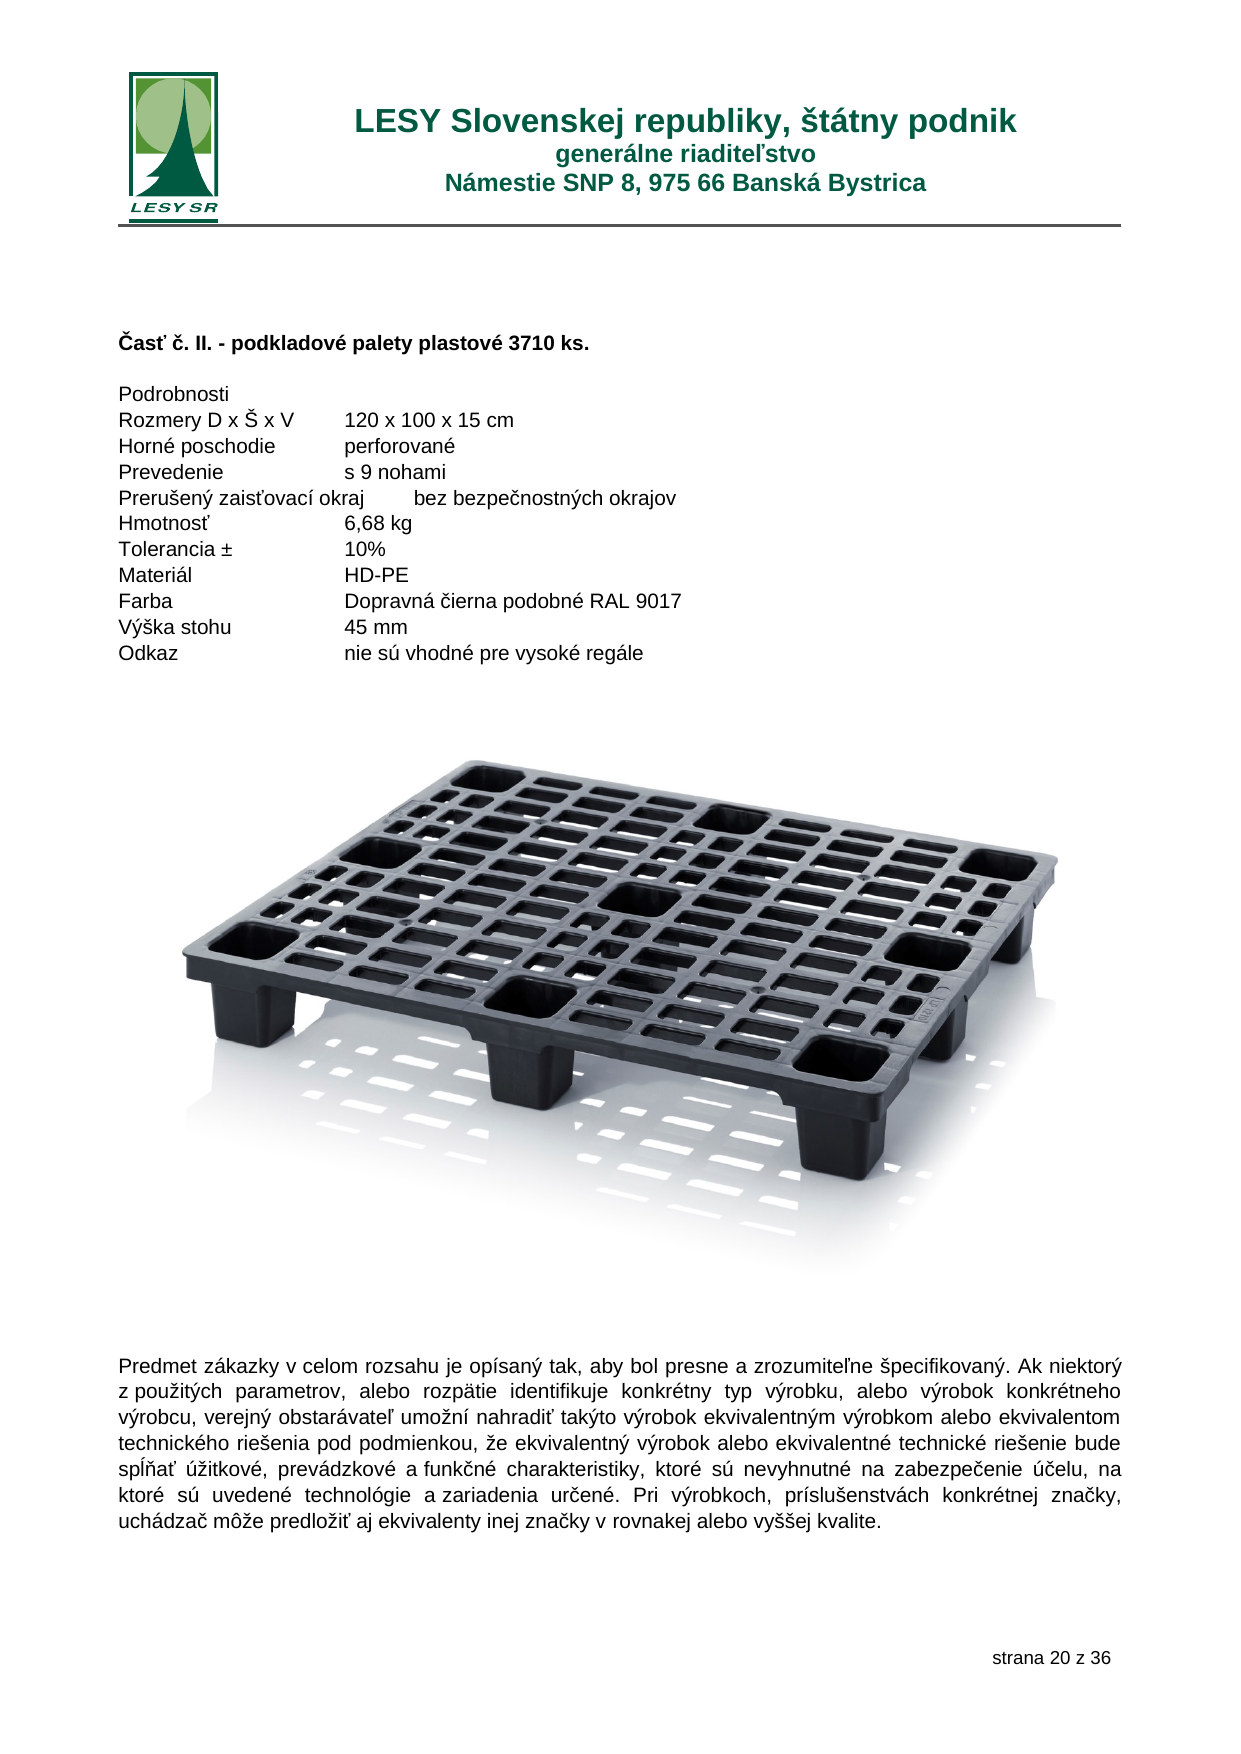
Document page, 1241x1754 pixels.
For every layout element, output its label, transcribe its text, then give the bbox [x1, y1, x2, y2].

text Výška stohu 45 mm [118, 614, 1122, 638]
text Podrobnosti [118, 382, 1122, 406]
text Horné poschodie perforované [118, 434, 1122, 458]
picture [118, 692, 1123, 1300]
text Odkaz nie sú vhodné pre vysoké regále [118, 640, 1122, 664]
text Materiál HD-PE [118, 563, 1122, 587]
text Hmotnosť 6,68 kg [118, 511, 1122, 535]
text Časť č. II. - podkladové palety plastové 3710 ks. [118, 330, 1122, 354]
text Prerušený zaisťovací okraj bez bezpečnostných okrajov [118, 485, 1122, 509]
text Farba Dopravná čierna podobné RAL 9017 [118, 589, 1122, 613]
text Predmet zákazky v celom rozsahu je opísaný tak, aby bol presne a zrozumiteľne špecifikovaný. Ak niektorý z použitých parametrov, alebo rozpätie identifikuje konkrétny typ výrobku, alebo výrobok konkrétneho výrobcu, verejný obstarávateľ umožní nahradiť takýto výrobok ekvivalentným výrobkom alebo ekvivalentom technického riešenia pod podmienkou, že ekvivalentný výrobok alebo ekvivalentné technické riešenie bude spĺňať úžitkové, prevádzkové a funkčné charakteristiky, ktoré sú nevyhnutné na zabezpečenie účelu, na ktoré sú uvedené technológie a zariadenia určené. Pri výrobkoch, príslušenstvách konkrétnej značky, uchádzač môže predložiť aj ekvivalenty inej značky v rovnakej alebo vyššej kvalite. [118, 1353, 1122, 1532]
text Prevedenie s 9 nohami [118, 459, 1122, 483]
text Rozmery D x Š x V 120 x 100 x 15 cm [118, 408, 1122, 432]
text Tolerancia ± 10% [118, 537, 1122, 561]
